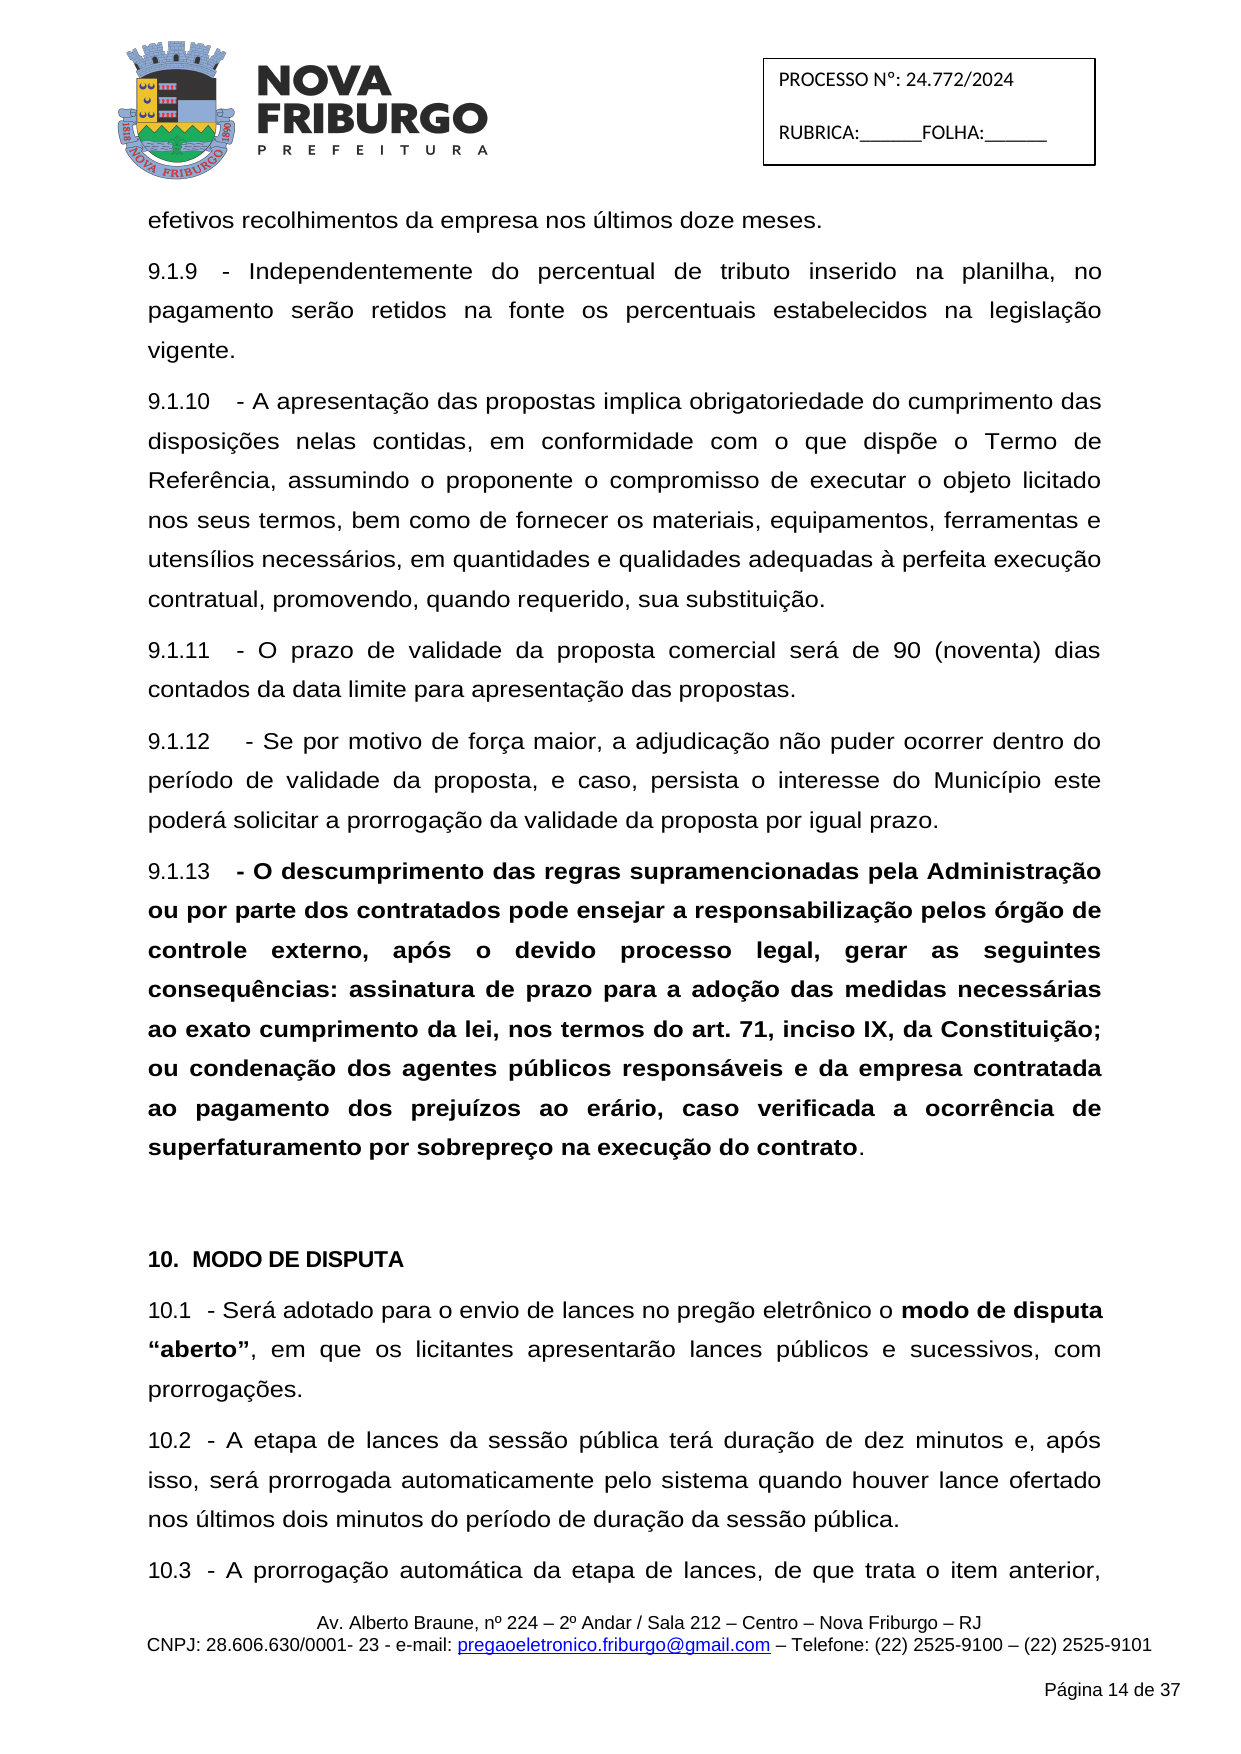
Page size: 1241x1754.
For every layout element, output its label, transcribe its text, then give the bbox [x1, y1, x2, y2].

picture [104, 35, 501, 181]
list - O descumprimento das regras supramencionadas pela Administração ou por parte dos contratados pode ensejar a responsabilização pelos órgão de controle externo, após o devido processo legal, gerar as seguintes consequências: assinatura de prazo para a adoção das medidas necessárias ao exato cumprimento da lei, nos termos do art. 71, inciso IX, da Constituição; ou condenação dos agentes públicos responsáveis e da empresa contratada ao pagamento dos prejuízos ao erário, caso verificada a ocorrência de superfaturamento por sobrepreço na execução do contrato. [148, 858, 1103, 1161]
list - Independentemente do percentual de tributo inserido na planilha, no pagamento serão retidos na fonte os percentuais estabelecidos na legislação vigente. [148, 258, 1103, 363]
list - Será adotado para o envio de lances no pregão eletrônico o modo de disputa “aberto”, em que os licitantes apresentarão lances públicos e sucessivos, com prorrogações. [148, 1297, 1103, 1402]
list - Se por motivo de força maior, a adjudicação não puder ocorrer dentro do período de validade da proposta, e caso, persista o interesse do Município este poderá solicitar a prorrogação da validade da proposta por igual prazo. [148, 728, 1103, 833]
list - A apresentação das propostas implica obrigatoriedade do cumprimento das disposições nelas contidas, em conformidade com o que dispõe o Termo de Referência, assumindo o proponente o compromisso de executar o objeto licitado nos seus termos, bem como de fornecer os materiais, equipamentos, ferramentas e utensílios necessários, em quantidades e qualidades adequadas à perfeita execução contratual, promovendo, quando requerido, sua substituição. [148, 388, 1103, 612]
list - O prazo de validade da proposta comercial será de 90 (noventa) dias contados da data limite para apresentação das propostas. [148, 637, 1103, 703]
list MODO DE DISPUTA [148, 1246, 1103, 1272]
list - A etapa de lances da sessão pública terá duração de dez minutos e, após isso, será prorrogada automaticamente pelo sistema quando houver lance ofertado nos últimos dois minutos do período de duração da sessão pública. [148, 1427, 1103, 1532]
